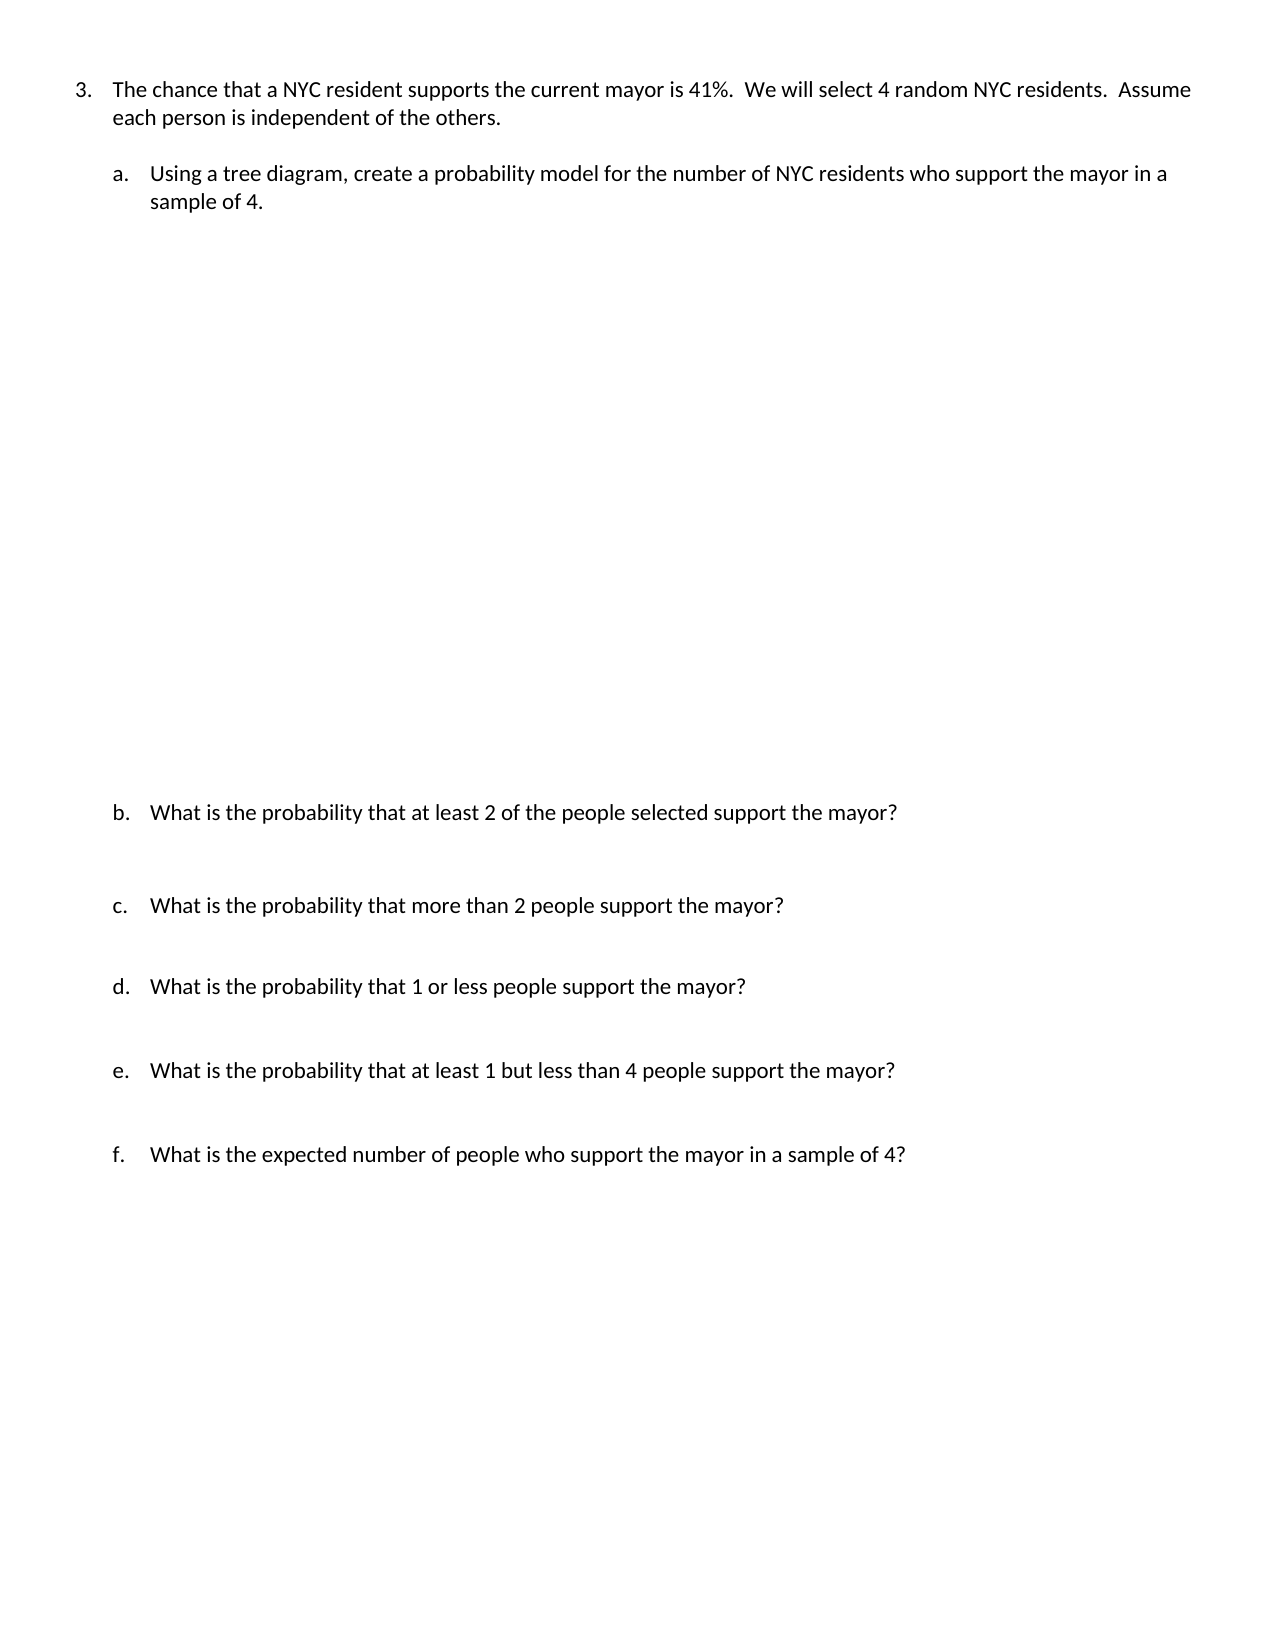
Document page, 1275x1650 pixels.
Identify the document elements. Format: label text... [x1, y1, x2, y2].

list What is the probability that more than 2 people support the mayor? [112, 891, 1200, 919]
list The chance that a NYC resident supports the current mayor is 41%. We will select 4 random NYC residents. Assume each person is independent of the others. [75, 75, 1200, 131]
list What is the probability that at least 2 of the people selected support the mayor? [112, 798, 1200, 826]
list What is the probability that 1 or less people support the mayor? [112, 972, 1200, 1000]
list Using a tree diagram, create a probability model for the number of NYC residents who support the mayor in a sample of 4. [112, 159, 1200, 215]
list What is the expected number of people who support the mayor in a sample of 4? [112, 1140, 1200, 1168]
list What is the probability that at least 1 but less than 4 people support the mayor? [112, 1056, 1200, 1084]
